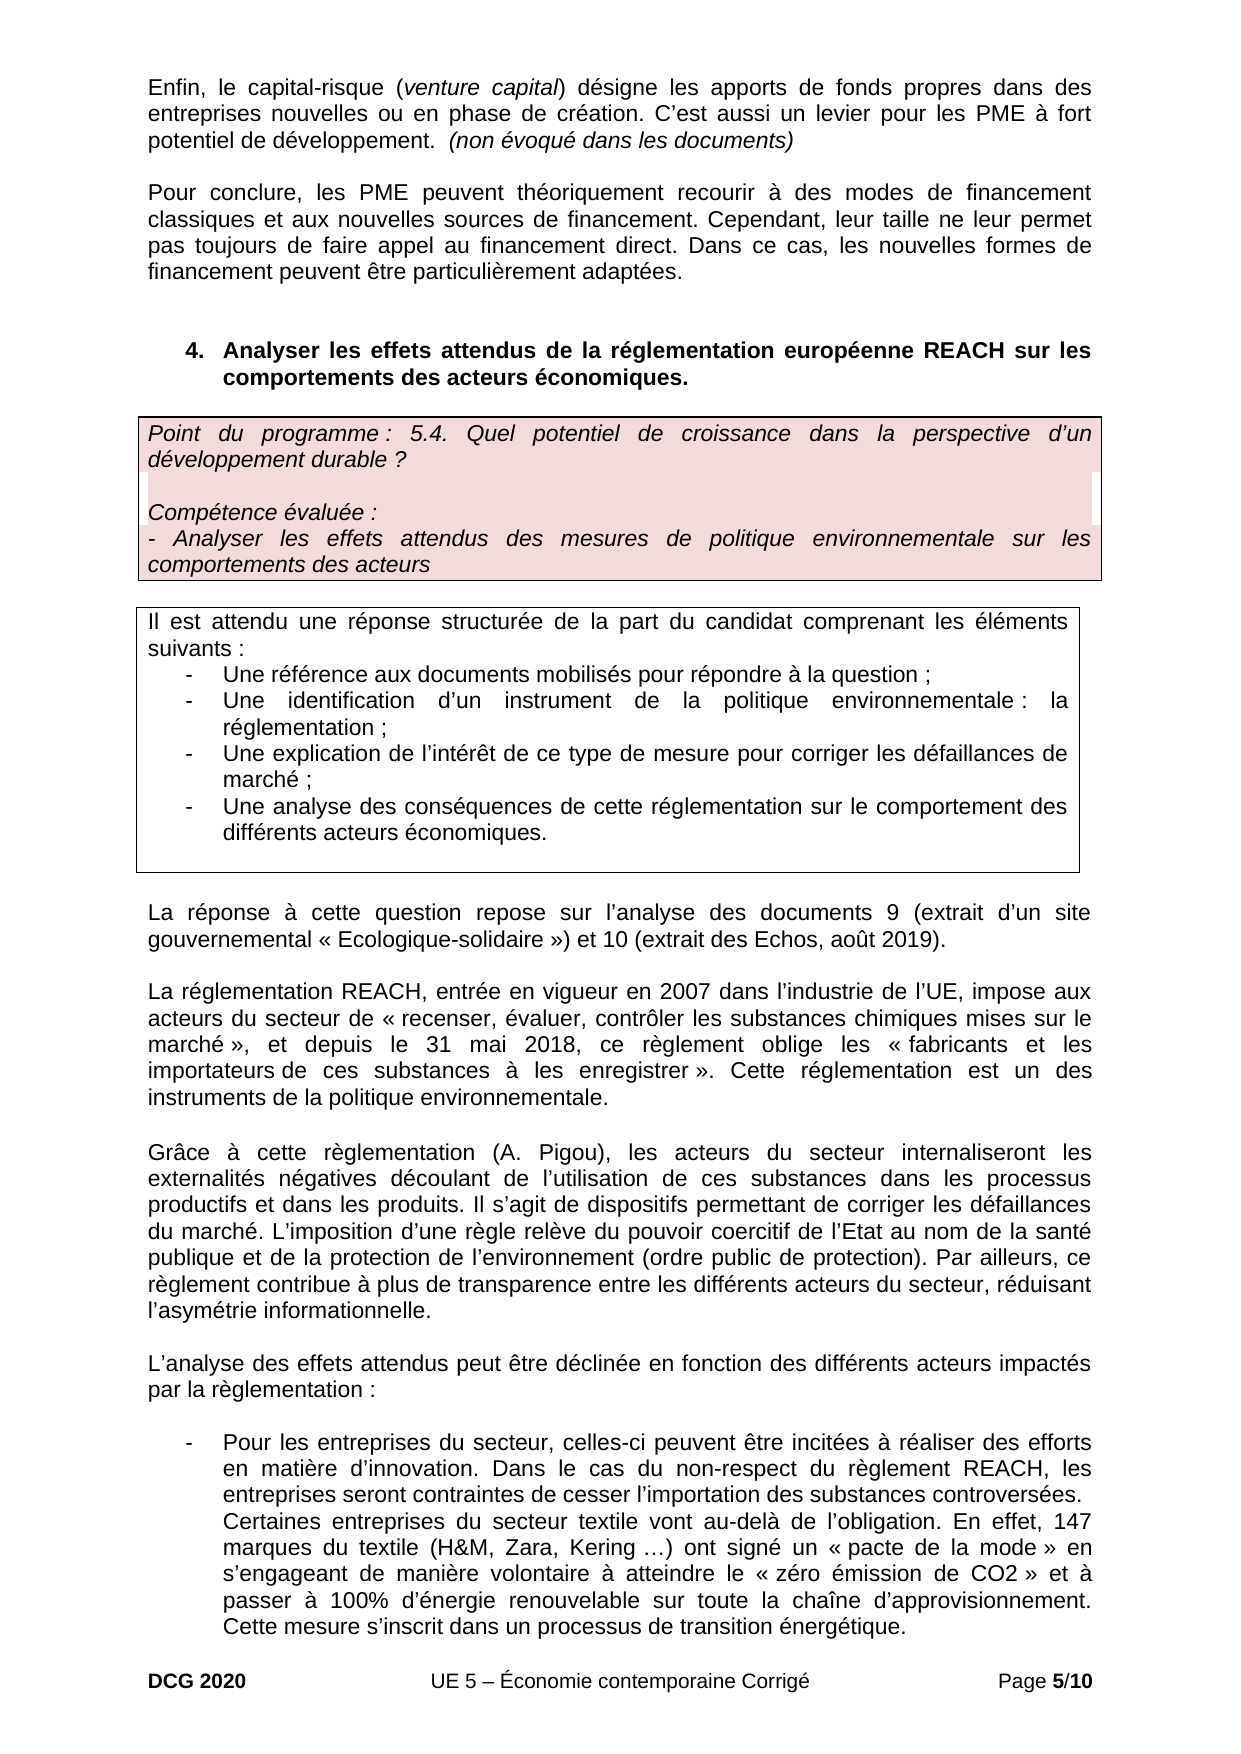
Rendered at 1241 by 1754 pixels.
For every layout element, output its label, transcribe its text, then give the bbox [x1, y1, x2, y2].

text Grâce à cette règlementation (A. Pigou), les acteurs du secteur internaliseront les externalités négatives découlant de l’utilisation de ces substances dans les processus productifs et dans les produits. Il s’agit de dispositifs permettant de corriger les défaillances du marché. L’imposition d’une règle relève du pouvoir coercitif de l’Etat au nom de la santé publique et de la protection de l’environnement (ordre public de protection). Par ailleurs, ce règlement contribue à plus de transparence entre les différents acteurs du secteur, réduisant l’asymétrie informationnelle. [148, 1139, 1092, 1323]
list Pour les entreprises du secteur, celles-ci peuvent être incitées à réaliser des efforts en matière d’innovation. Dans le cas du non-respect du règlement REACH, les entreprises seront contraintes de cesser l’importation des substances controversées. [185, 1429, 1092, 1508]
text La réponse à cette question repose sur l’analyse des documents 9 (extrait d’un site gouvernemental « Ecologique-solidaire ») et 10 (extrait des Echos, août 2019). [148, 899, 1092, 952]
text Enfin, le capital-risque (venture capital) désigne les apports de fonds propres dans des entreprises nouvelles ou en phase de création. C’est aussi un levier pour les PME à fort potentiel de développement. (non évoqué dans les documents) [148, 74, 1092, 153]
table_header Il est attendu une réponse structurée de la part du candidat comprenant les éléments suivants : Une référence aux documents mobilisés pour répondre à la question ; Une identification d’un instrument de la politique environnementale : la réglementation ; Une explication de l’intérêt de ce type de mesure pour corriger les défaillances de marché ; Une analyse des conséquences de cette réglementation sur le comportement des différents acteurs économiques. [137, 608, 1079, 872]
list Certaines entreprises du secteur textile vont au-delà de l’obligation. En effet, 147 marques du textile (H&M, Zara, Kering …) ont signé un « pacte de la mode » en s’engageant de manière volontaire à atteindre le « zéro émission de CO2 » et à passer à 100% d’énergie renouvelable sur toute la chaîne d’approvisionnement. Cette mesure s’inscrit dans un processus de transition énergétique. [223, 1508, 1092, 1639]
text Pour conclure, les PME peuvent théoriquement recourir à des modes de financement classiques et aux nouvelles sources de financement. Cependant, leur taille ne leur permet pas toujours de faire appel au financement direct. Dans ce cas, les nouvelles formes de financement peuvent être particulièrement adaptées. [148, 179, 1092, 285]
text L’analyse des effets attendus peut être déclinée en fonction des différents acteurs impactés par la règlementation : [148, 1349, 1092, 1402]
text Compétence évaluée : [148, 499, 1092, 522]
list Analyser les effets attendus de la réglementation européenne REACH sur les comportements des acteurs économiques. [185, 337, 1092, 390]
text Point du programme : 5.4. Quel potentiel de croissance dans la perspective d’un développement durable ? [139, 418, 1101, 472]
text La réglementation REACH, entrée en vigueur en 2007 dans l’industrie de l’UE, impose aux acteurs du secteur de « recenser, évaluer, contrôler les substances chimiques mises sur le marché », et depuis le 31 mai 2018, ce règlement oblige les « fabricants et les importateurs de ces substances à les enregistrer ». Cette réglementation est un des instruments de la politique environnementale. [148, 978, 1092, 1110]
text - Analyser les effets attendus des mesures de politique environnementale sur les comportements des acteurs [139, 522, 1101, 580]
